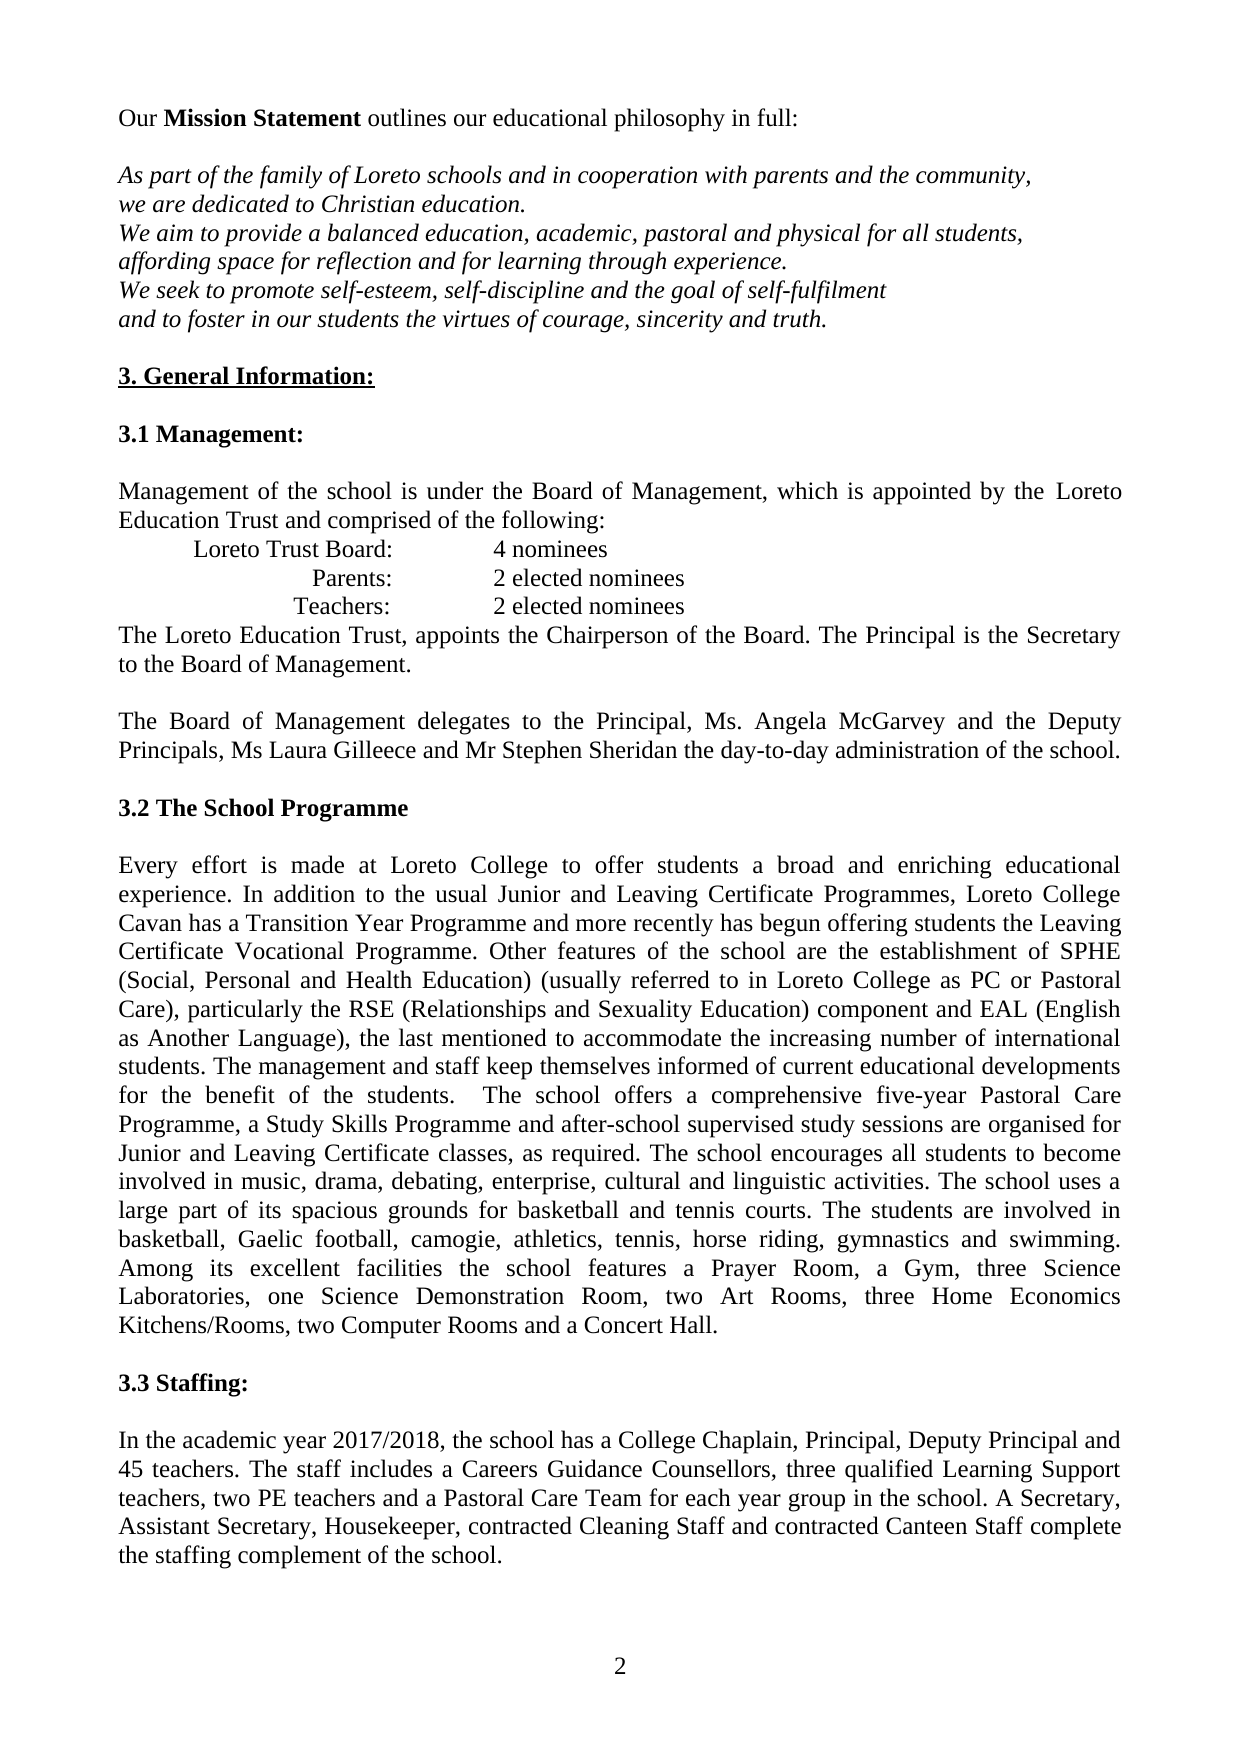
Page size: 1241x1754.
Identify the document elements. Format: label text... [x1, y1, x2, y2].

text and to foster in our students the virtues of courage, sincerity and truth. [118, 304, 1122, 333]
text Every effort is made at to offer students a broad and enriching educational experience. In addition to the usual Junior and Leaving Certificate Programmes, Loreto College Cavan has a Transition Year Programme and more recently has begun offering students the Leaving Certificate Vocational Programme. Other features of the school are the establishment of SPHE (Social, Personal and Health Education) (usually referred to in as PC or Pastoral Care), particularly the RSE (Relationships and Sexuality Education) component and EAL (English as Another Language), the last mentioned to accommodate the increasing number of international students. The management and staff keep themselves informed of current educational developments for the benefit of the students. The school offers a comprehensive five-year Pastoral Care Programme, a Study Skills Programme and after-school supervised study sessions are organised for Junior and Leaving Certificate classes, as required. The school encourages all students to become involved in music, drama, debating, enterprise, cultural and linguistic activities. The school uses a large part of its spacious grounds for basketball and tennis courts. The students are involved in basketball, Gaelic football, camogie, athletics, tennis, horse riding, gymnastics and swimming. Among its excellent facilities the school features a Prayer Room, a Gym, three Science Laboratories, one Science Demonstration Room, two Art Rooms, three Home Economics Kitchens/Rooms, two Computer Rooms and a Concert Hall. [118, 850, 1122, 1339]
text We aim to provide a balanced education, academic, pastoral and physical for all students, [118, 218, 1122, 246]
text 3. General Information: [118, 361, 1122, 390]
text In the academic year 2017/2018, the school has a College Chaplain, Principal, Deputy Principal and 45 teachers. The staff includes a Careers Guidance Counsellors, three qualified Learning Support teachers, two PE teachers and a Pastoral Care Team for each year group in the school. A Secretary, Assistant Secretary, Housekeeper, contracted Cleaning Staff and contracted Canteen Staff complete the staffing complement of the school. [118, 1425, 1122, 1569]
text Teachers: 2 elected nominees [118, 591, 1122, 620]
text The Loreto Education Trust, appoints the Chairperson of the Board. The Principal is the Secretary to the Board of Management. [118, 620, 1122, 678]
text The Board of Management delegates to the Principal, Ms. Angela McGarvey and the Deputy Principals, Ms Laura Gilleece and Mr Stephen Sheridan the day-to-day administration of the school. [118, 706, 1122, 764]
text Parents: 2 elected nominees [118, 563, 1122, 591]
text we are dedicated to Christian education. [118, 189, 1122, 218]
text affording space for reflection and for learning through experience. [118, 246, 1122, 275]
text As part of the family of Loreto schools and in cooperation with parents and the community, [118, 160, 1122, 189]
list The School Programme [118, 793, 1122, 821]
text Management of the school is under the Board of Management, which is appointed by the Loreto Education Trust and comprised of the following: [118, 476, 1122, 534]
text Our Mission Statement outlines our educational philosophy in full: [118, 103, 1122, 131]
text 3.1 Management: [118, 419, 1122, 448]
text 3.3 Staffing: [118, 1368, 1122, 1396]
text Loreto Trust Board: 4 nominees [118, 534, 1122, 563]
text We seek to promote self-esteem, self-discipline and the goal of self-fulfilment [118, 275, 1122, 304]
